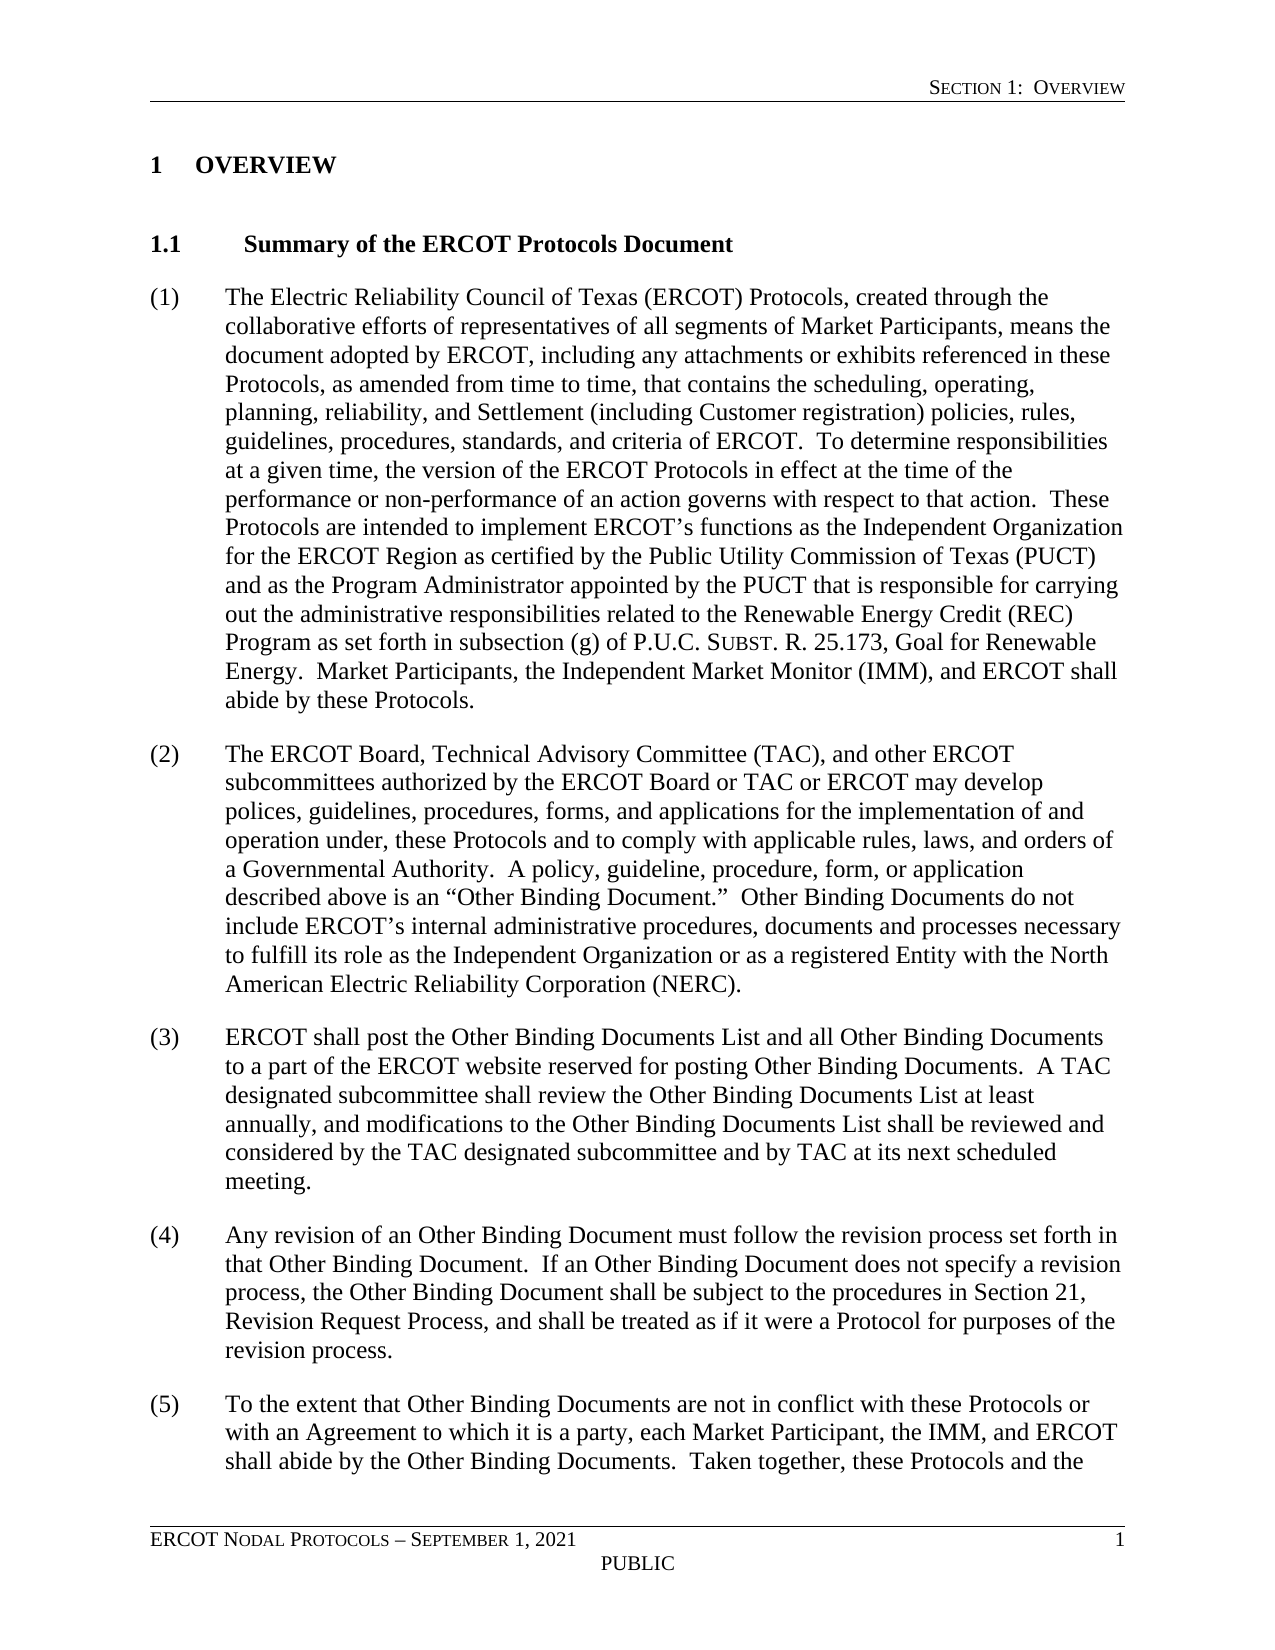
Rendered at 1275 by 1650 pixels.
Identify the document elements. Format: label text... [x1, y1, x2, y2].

text (2) The ERCOT Board, Technical Advisory Committee (), and other ERCOT subcommittees authorized by the ERCOT Board or or ERCOT may develop polices, guidelines, procedures, forms, and applications for the implementation of and operation under, these Protocols and to comply with applicable rules, laws, and orders of a Governmental Authority. A policy, guideline, procedure, form, or application described above is an “Other Binding Document.” Other Binding Documents do not include ERCOT’s internal administrative procedures, documents and processes necessary to fulfill its role as the Independent Organization or as a registered Entity with the North American Electric Reliability Corporation (NERC). [150, 739, 1125, 997]
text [150, 1389, 1125, 1475]
text (4) Any revision of an Other Binding Document must follow the revision process set forth in that Other Binding Document. If an Other Binding Document does not specify a revision process, the Other Binding Document shall be subject to the procedures in Section 21, Revision Request Process, and shall be treated as if it were a Protocol for purposes of the revision process. [150, 1220, 1125, 1364]
subtitle OVERVIEW [150, 150, 1125, 179]
text (3) ERCOT shall post the Other Binding Documents List and all Other Binding Documents to a part of the ERCOT website reserved for posting Other Binding Documents. A TAC designated subcommittee shall review the Other Binding Documents List at least annually, and modifications to the Other Binding Documents List shall be reviewed and considered by the TAC designated subcommittee and by TAC at its next scheduled meeting. [150, 1022, 1125, 1195]
text 1.1 Summary of the ERCOT Protocols Document [150, 229, 1125, 257]
text (1) The Electric Reliability Council of Texas (ERCOT) Protocols, created through the collaborative efforts of representatives of all segments of Market Participants, means the document adopted by ERCOT, including any attachments or exhibits referenced in these Protocols, as amended from time to time, that contains the scheduling, operating, planning, reliability, and Settlement (including Customer registration) policies, rules, guidelines, procedures, standards, and criteria of ERCOT. To determine responsibilities at a given time, the version of the ERCOT Protocols in effect at the time of the performance or non-performance of an action governs with respect to that action. These Protocols are intended to implement ERCOT’s functions as the Independent Organization for the ERCOT Region as certified by the Public Utility Commission of Texas (PUCT) and as the Program Administrator appointed by the PUCT that is responsible for carrying out the administrative responsibilities related to the Renewable Energy Credit (REC) Program as set forth in subsection (g) of P.U.C. Subst. R. 25.173, Goal for Renewable Energy. Market Participants, the Independent Market Monitor (IMM), and ERCOT shall abide by these Protocols. [150, 282, 1125, 714]
